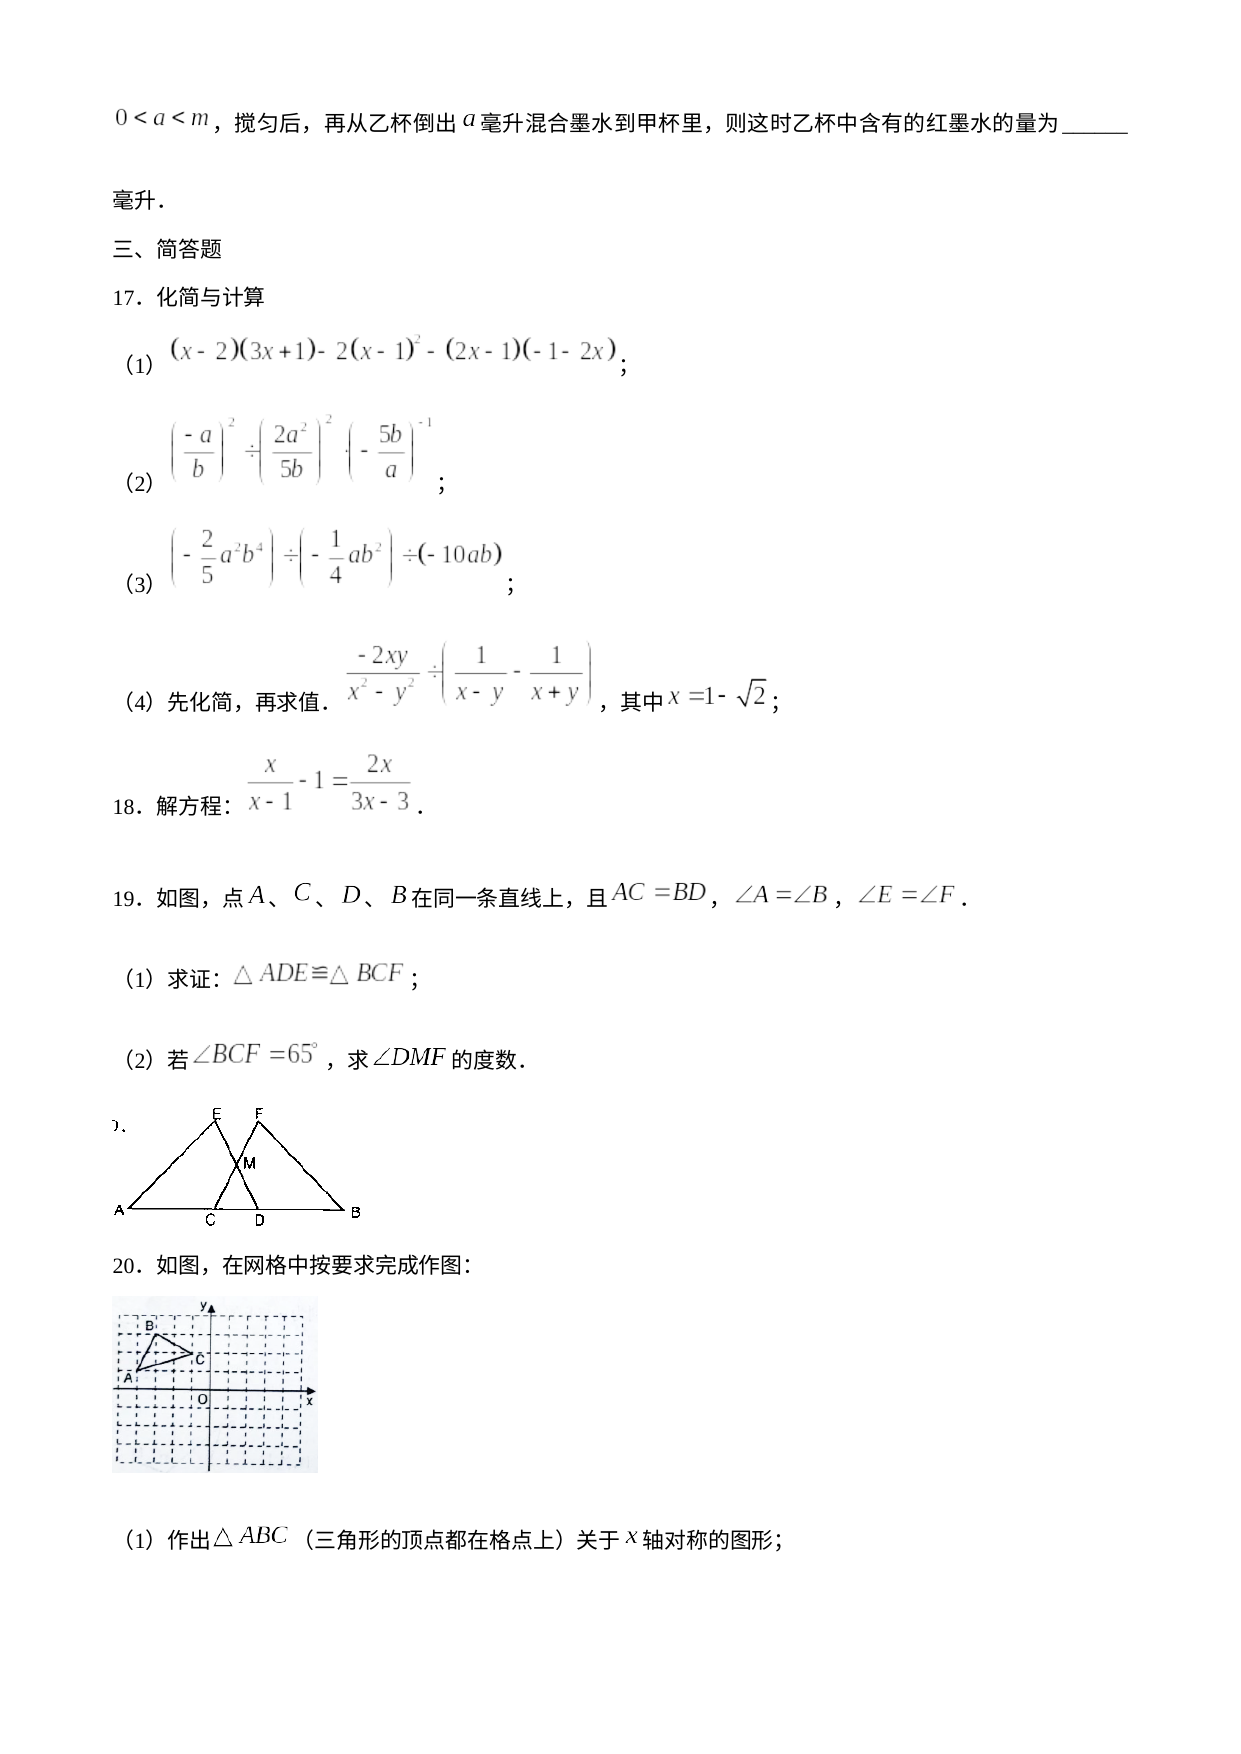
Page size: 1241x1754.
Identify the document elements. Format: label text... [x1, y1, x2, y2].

text （4）先化简，再求值．，其中； [112, 636, 1128, 733]
text （2）； [112, 409, 1128, 506]
text 18．解方程：． [112, 749, 1128, 846]
text 三、简答题 [112, 231, 1128, 264]
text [112, 102, 1128, 216]
text （1）求证：； [112, 943, 1128, 1008]
text 17．化简与计算 [112, 280, 1128, 312]
text （2）若，求的度数． [112, 1024, 1128, 1089]
text （1）作出（三角形的顶点都在格点上）关于轴对称的图形； [112, 1505, 1128, 1570]
text 20．如图，在网格中按要求完成作图： [112, 1248, 1128, 1281]
picture [112, 1296, 318, 1473]
text （1）； [112, 328, 1128, 393]
text 19．如图，点、、、在同一条直线上，且，，． [112, 862, 1128, 927]
text （3）； [112, 522, 1128, 620]
